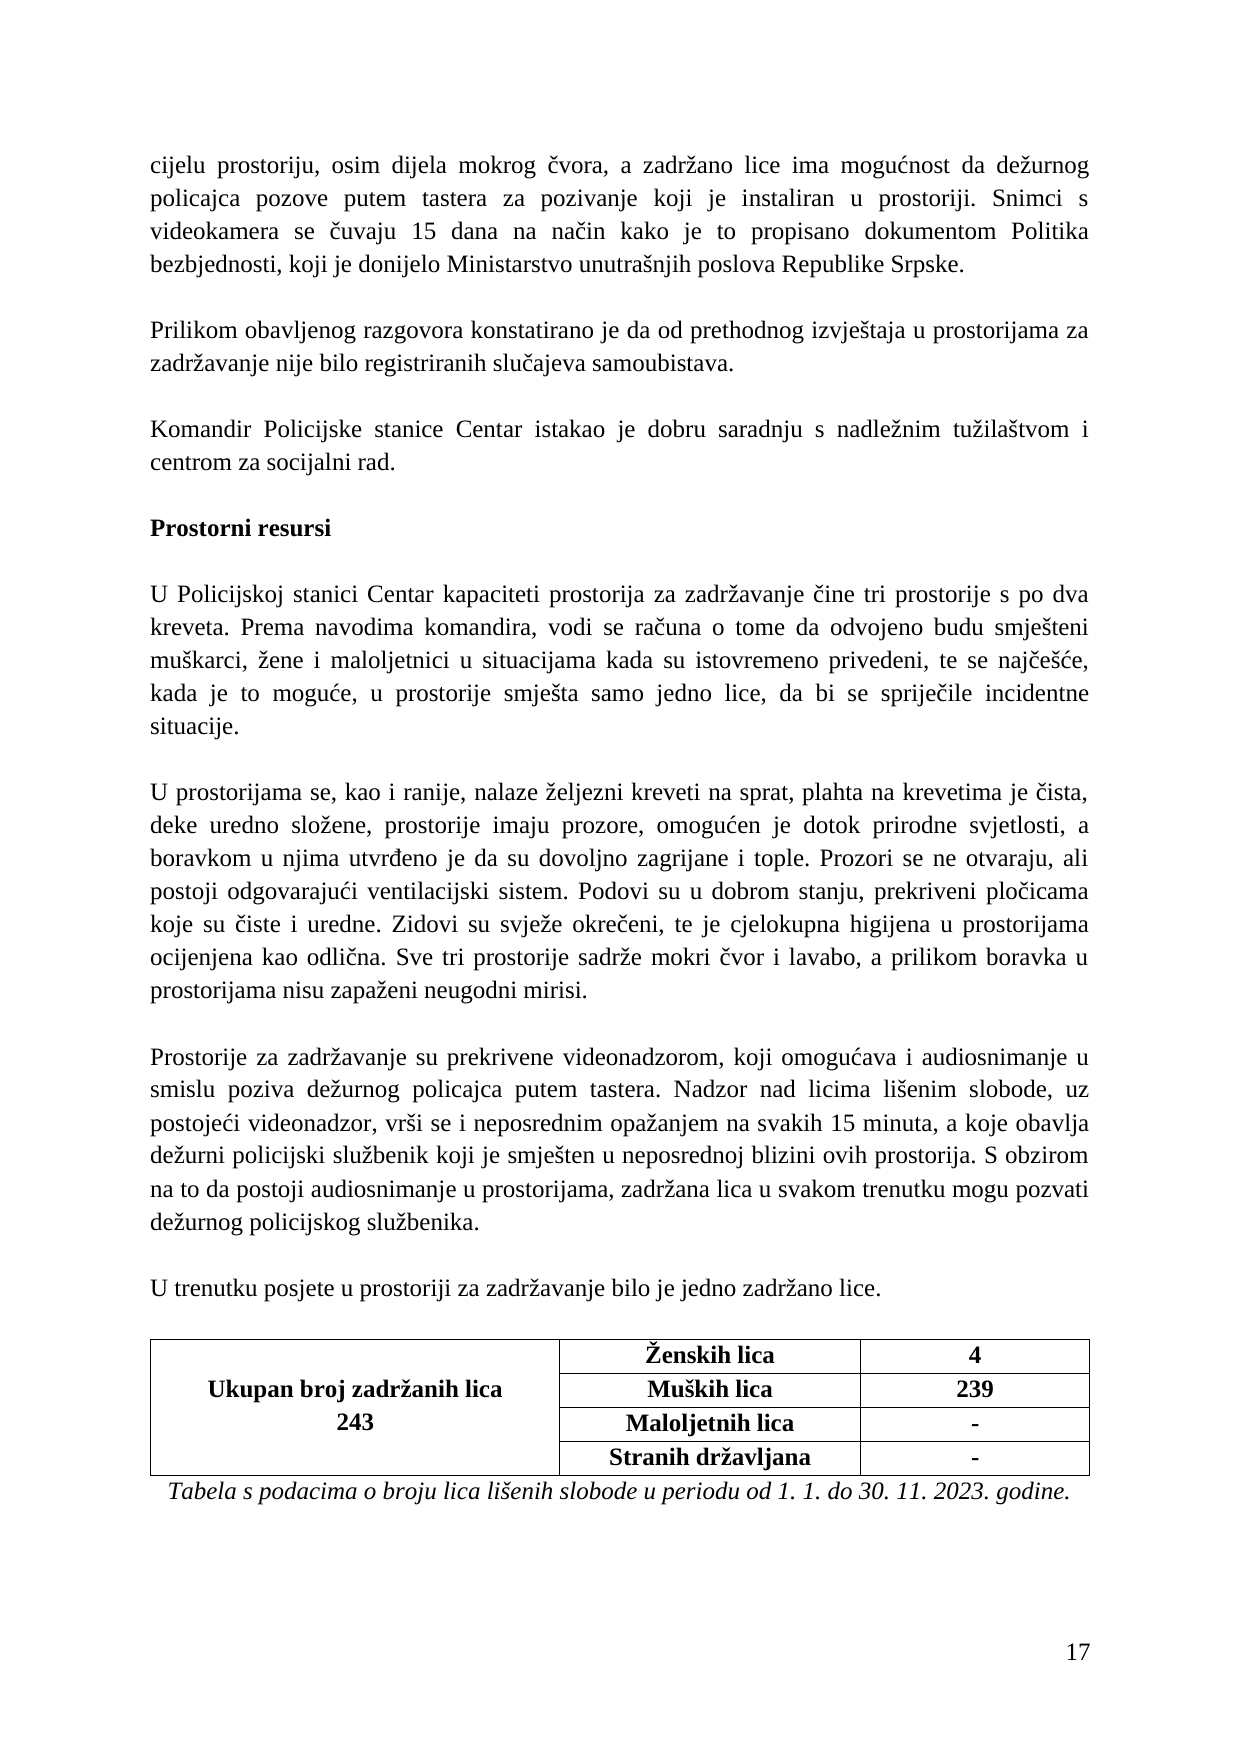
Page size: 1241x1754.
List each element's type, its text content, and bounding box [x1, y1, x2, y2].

text Tabela s podacima o broju lica lišenih slobode u periodu od 1. 1. do 30. 11. 2023. godine. [150, 1476, 1090, 1505]
table_header Ukupan broj zadržanih lica 243 [151, 1340, 559, 1475]
text U prostorijama se, kao i ranije, nalaze željezni kreveti na sprat, plahta na krevetima je čista, deke uredno složene, prostorije imaju prozore, omogućen je dotok prirodne svjetlosti, a boravkom u njima utvrđeno je da su dovoljno zagrijane i tople. Prozori se ne otvaraju, ali postoji odgovarajući ventilacijski sistem. Podovi su u dobrom stanju, prekriveni pločicama koje su čiste i uredne. Zidovi su svježe okrečeni, te je cjelokupna higijena u prostorijama ocijenjena kao odlična. Sve tri prostorije sadrže mokri čvor i lavabo, a prilikom boravka u prostorijama nisu zapaženi neugodni mirisi. [150, 777, 1090, 1004]
table_cell Maloljetnih lica [560, 1408, 860, 1441]
text Prilikom obavljenog razgovora konstatirano je da od prethodnog izvještaja u prostorijama za zadržavanje nije bilo registriranih slučajeva samoubistava. [150, 315, 1090, 377]
table_cell - [861, 1442, 1089, 1475]
table_header 4 [861, 1340, 1089, 1373]
text Prostorije za zadržavanje su prekrivene videonadzorom, koji omogućava i audiosnimanje u smislu poziva dežurnog policajca putem tastera. Nadzor nad licima lišenim slobode, uz postojeći videonadzor, vrši se i neposrednim opažanjem na svakih 15 minuta, a koje obavlja dežurni policijski službenik koji je smješten u neposrednoj blizini ovih prostorija. S obzirom na to da postoji audiosnimanje u prostorijama, zadržana lica u svakom trenutku mogu pozvati dežurnog policijskog službenika. [150, 1042, 1090, 1235]
table_cell Stranih državljana [560, 1442, 860, 1475]
text Komandir Policijske stanice Centar istakao je dobru saradnju s nadležnim tužilaštvom i centrom za socijalni rad. [150, 414, 1090, 476]
table_cell Muških lica [560, 1374, 860, 1407]
table_cell - [861, 1408, 1089, 1441]
table_header Ženskih lica [560, 1340, 860, 1373]
text U Policijskoj stanici Centar kapaciteti prostorija za zadržavanje čine tri prostorije s po dva kreveta. Prema navodima komandira, vodi se računa o tome da odvojeno budu smješteni muškarci, žene i maloljetnici u situacijama kada su istovremeno privedeni, te se najčešće, kada je to moguće, u prostorije smješta samo jedno lice, da bi se spriječile incidentne situacije. [150, 579, 1090, 740]
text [150, 150, 1090, 278]
text Prostorni resursi [150, 513, 1090, 542]
text U trenutku posjete u prostoriji za zadržavanje bilo je jedno zadržano lice. [150, 1273, 1090, 1301]
table_cell 239 [861, 1374, 1089, 1407]
